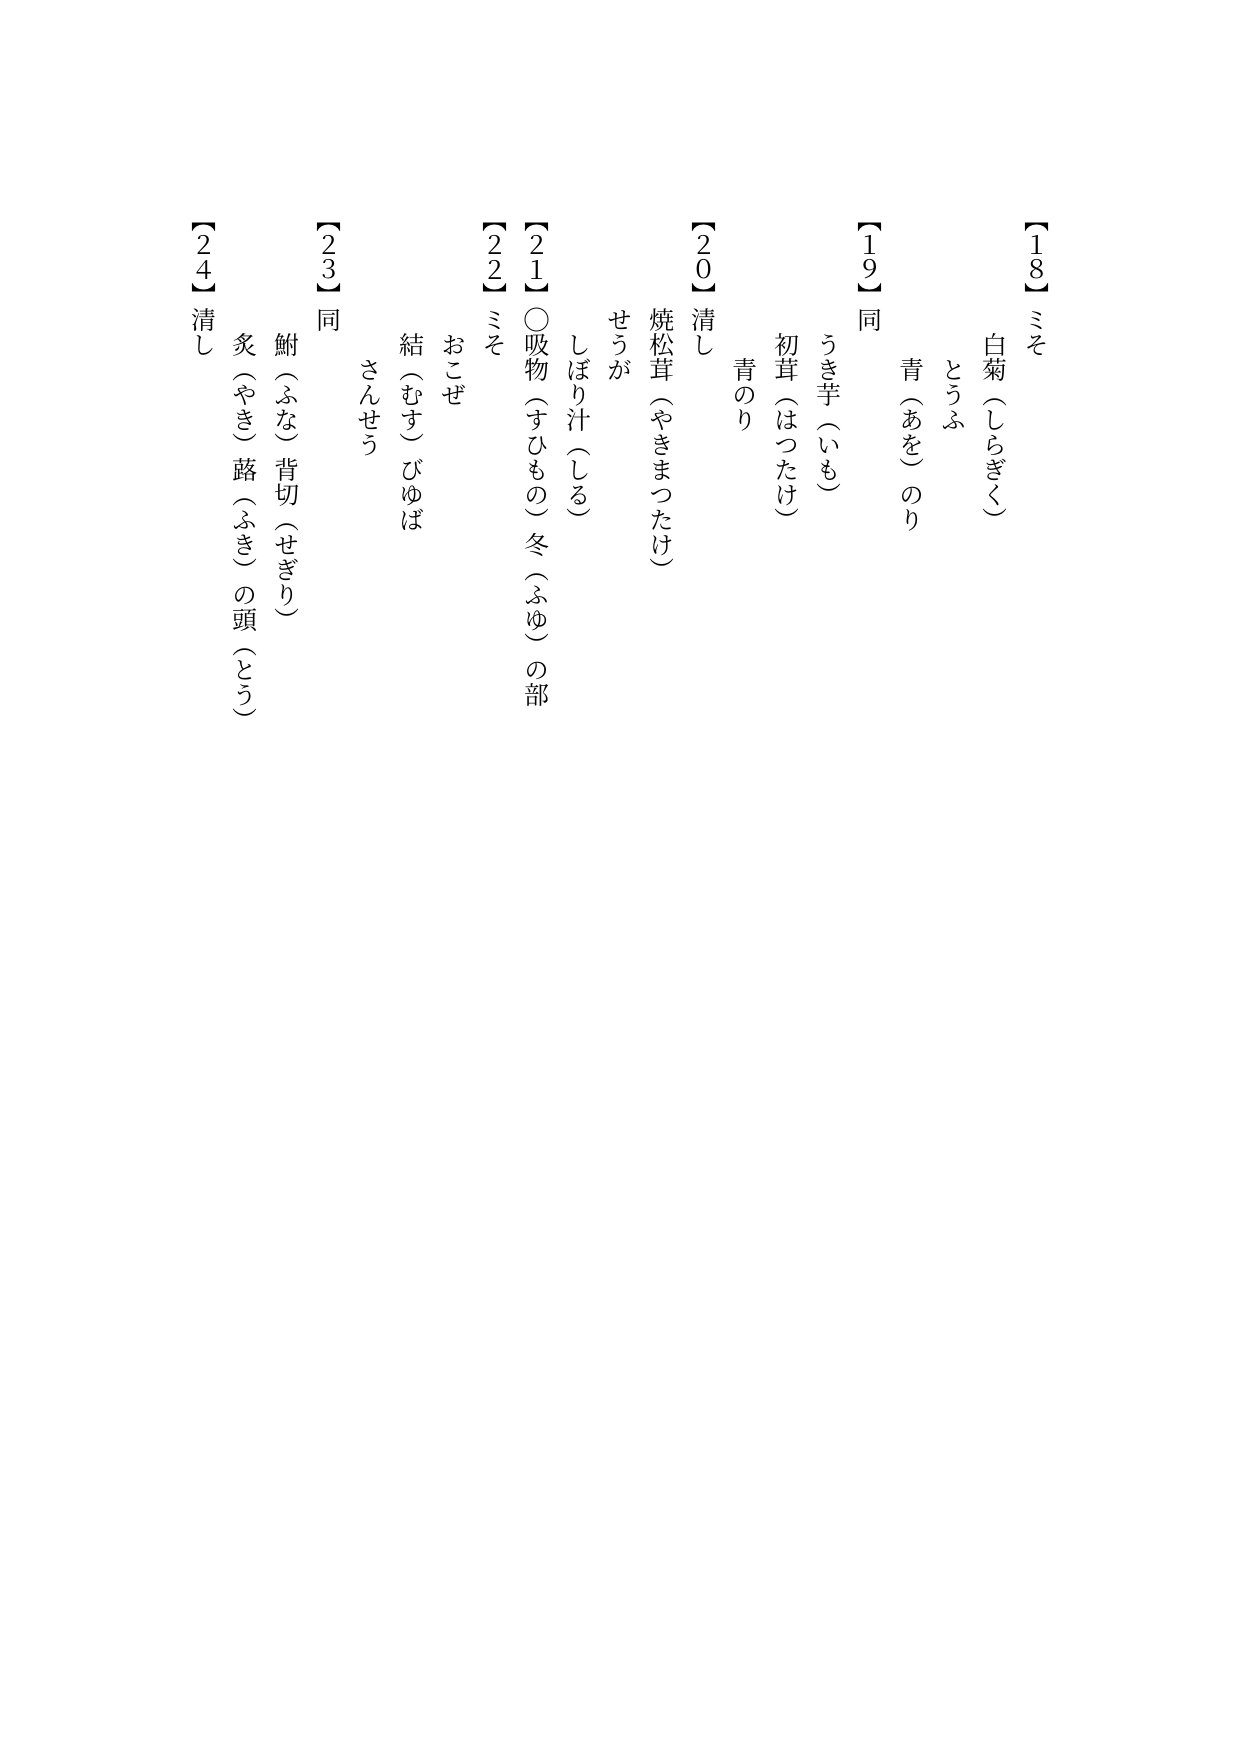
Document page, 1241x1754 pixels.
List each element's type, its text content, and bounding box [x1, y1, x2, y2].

text 白菊（しらぎく） [974, 207, 1016, 1577]
text さんせう [349, 207, 391, 1577]
text せうが [599, 207, 641, 1577]
text 【２２】ミそ [474, 207, 516, 1577]
text 焼松茸（やきまつたけ） [641, 207, 683, 1577]
text 炙（やき）蕗（ふき）の頭（とう） [224, 207, 266, 1577]
text 【１８】ミそ [1016, 207, 1058, 1577]
text 【２４】清し [183, 207, 224, 1577]
text しぼり汁（しる） [558, 207, 599, 1577]
text 【２１】◯吸物（すひもの）冬（ふゆ）の部 [516, 207, 558, 1577]
text おこぜ [433, 207, 474, 1577]
text 青のり [724, 207, 766, 1577]
text 青（あを）のり [891, 207, 933, 1577]
text 鮒（ふな）背切（せぎり） [266, 207, 308, 1577]
text 結（むす）びゆば [391, 207, 433, 1577]
text 【２３】同 [308, 207, 349, 1577]
text 【２０】清し [683, 207, 724, 1577]
text うき芋（いも） [808, 207, 849, 1577]
text 【１９】同 [849, 207, 891, 1577]
text とうふ [933, 207, 974, 1577]
text 初茸（はつたけ） [766, 207, 808, 1577]
